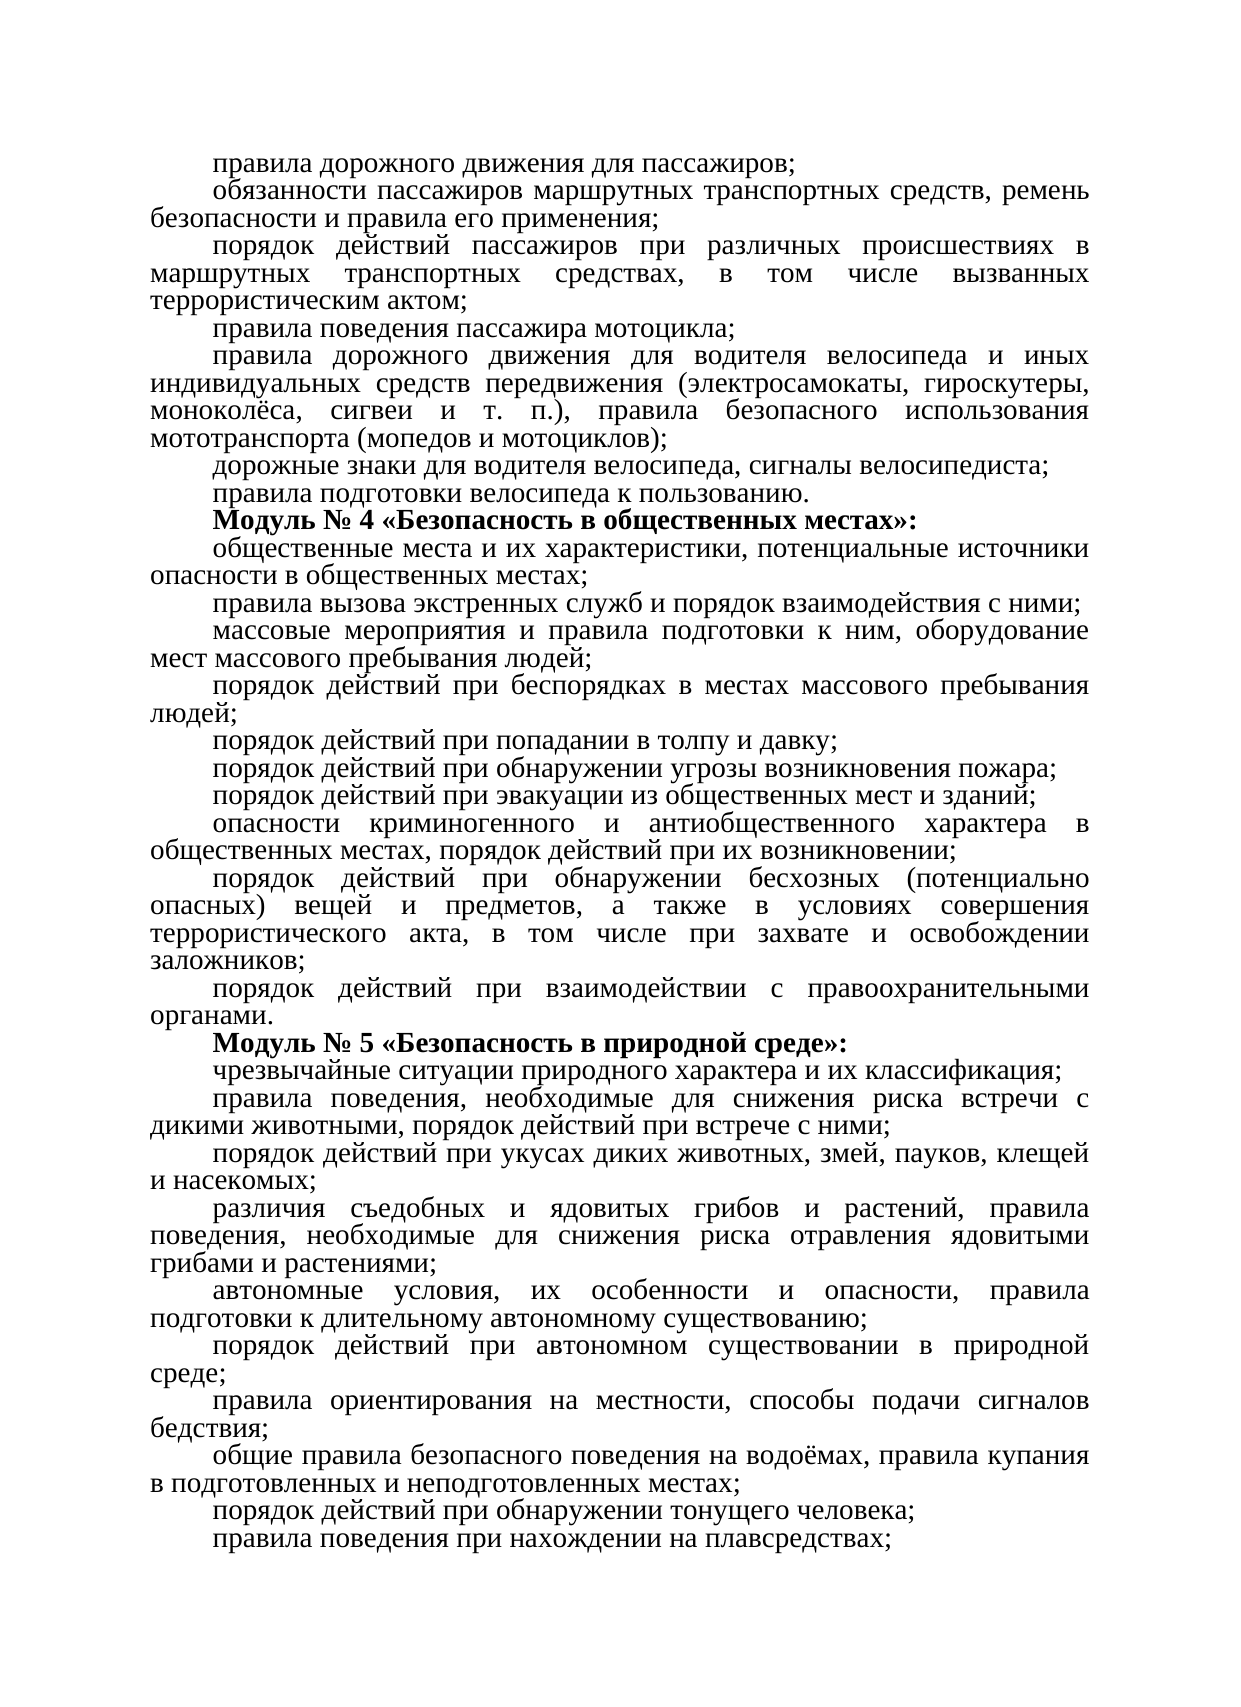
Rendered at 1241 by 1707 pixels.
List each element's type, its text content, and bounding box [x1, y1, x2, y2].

text порядок действий при укусах диких животных, змей, пауков, клещей и насекомых; [150, 1140, 1090, 1195]
text дорожные знаки для водителя велосипеда, сигналы велосипедиста; [150, 452, 1090, 480]
text чрезвычайные ситуации природного характера и их классификация; [150, 1057, 1090, 1085]
text правила вызова экстренных служб и порядок взаимодействия с ними; [150, 590, 1090, 617]
text автономные условия, их особенности и опасности, правила подготовки к длительному автономному существованию; [150, 1277, 1090, 1332]
text правила дорожного движения для пассажиров; [150, 150, 1090, 177]
text правила поведения пассажира мотоцикла; [150, 315, 1090, 342]
text Модуль № 5 «Безопасность в природной среде»: [150, 1030, 1090, 1057]
text порядок действий при попадании в толпу и давку; [150, 727, 1090, 755]
text правила поведения, необходимые для снижения риска встречи с дикими животными, порядок действий при встрече с ними; [150, 1085, 1090, 1140]
text порядок действий при автономном существовании в природной среде; [150, 1332, 1090, 1387]
text правила поведения при нахождении на плавсредствах; [150, 1525, 1090, 1552]
text общественные места и их характеристики, потенциальные источники опасности в общественных местах; [150, 535, 1090, 590]
text порядок действий при обнаружении тонущего человека; [150, 1497, 1090, 1525]
text порядок действий при обнаружении бесхозных (потенциально опасных) вещей и предметов, а также в условиях совершения террористического акта, в том числе при захвате и освобождении заложников; [150, 865, 1090, 975]
text правила дорожного движения для водителя велосипеда и иных индивидуальных средств передвижения (электросамокаты, гироскутеры, моноколёса, сигвеи и т. п.), правила безопасного использования мототранспорта (мопедов и мотоциклов); [150, 342, 1090, 452]
text различия съедобных и ядовитых грибов и растений, правила поведения, необходимые для снижения риска отравления ядовитыми грибами и растениями; [150, 1195, 1090, 1277]
text опасности криминогенного и антиобщественного характера в общественных местах, порядок действий при их возникновении; [150, 810, 1090, 865]
text общие правила безопасного поведения на водоёмах, правила купания в подготовленных и неподготовленных местах; [150, 1442, 1090, 1497]
text правила ориентирования на местности, способы подачи сигналов бедствия; [150, 1387, 1090, 1442]
text порядок действий пассажиров при различных происшествиях в маршрутных транспортных средствах, в том числе вызванных террористическим актом; [150, 232, 1090, 315]
text Модуль № 4 «Безопасность в общественных местах»: [150, 507, 1090, 535]
text обязанности пассажиров маршрутных транспортных средств, ремень безопасности и правила его применения; [150, 177, 1090, 232]
text порядок действий при беспорядках в местах массового пребывания людей; [150, 672, 1090, 727]
text правила подготовки велосипеда к пользованию. [150, 480, 1090, 507]
text массовые мероприятия и правила подготовки к ним, оборудование мест массового пребывания людей; [150, 617, 1090, 672]
text порядок действий при эвакуации из общественных мест и зданий; [150, 782, 1090, 810]
text порядок действий при взаимодействии с правоохранительными органами. [150, 975, 1090, 1030]
text порядок действий при обнаружении угрозы возникновения пожара; [150, 755, 1090, 782]
